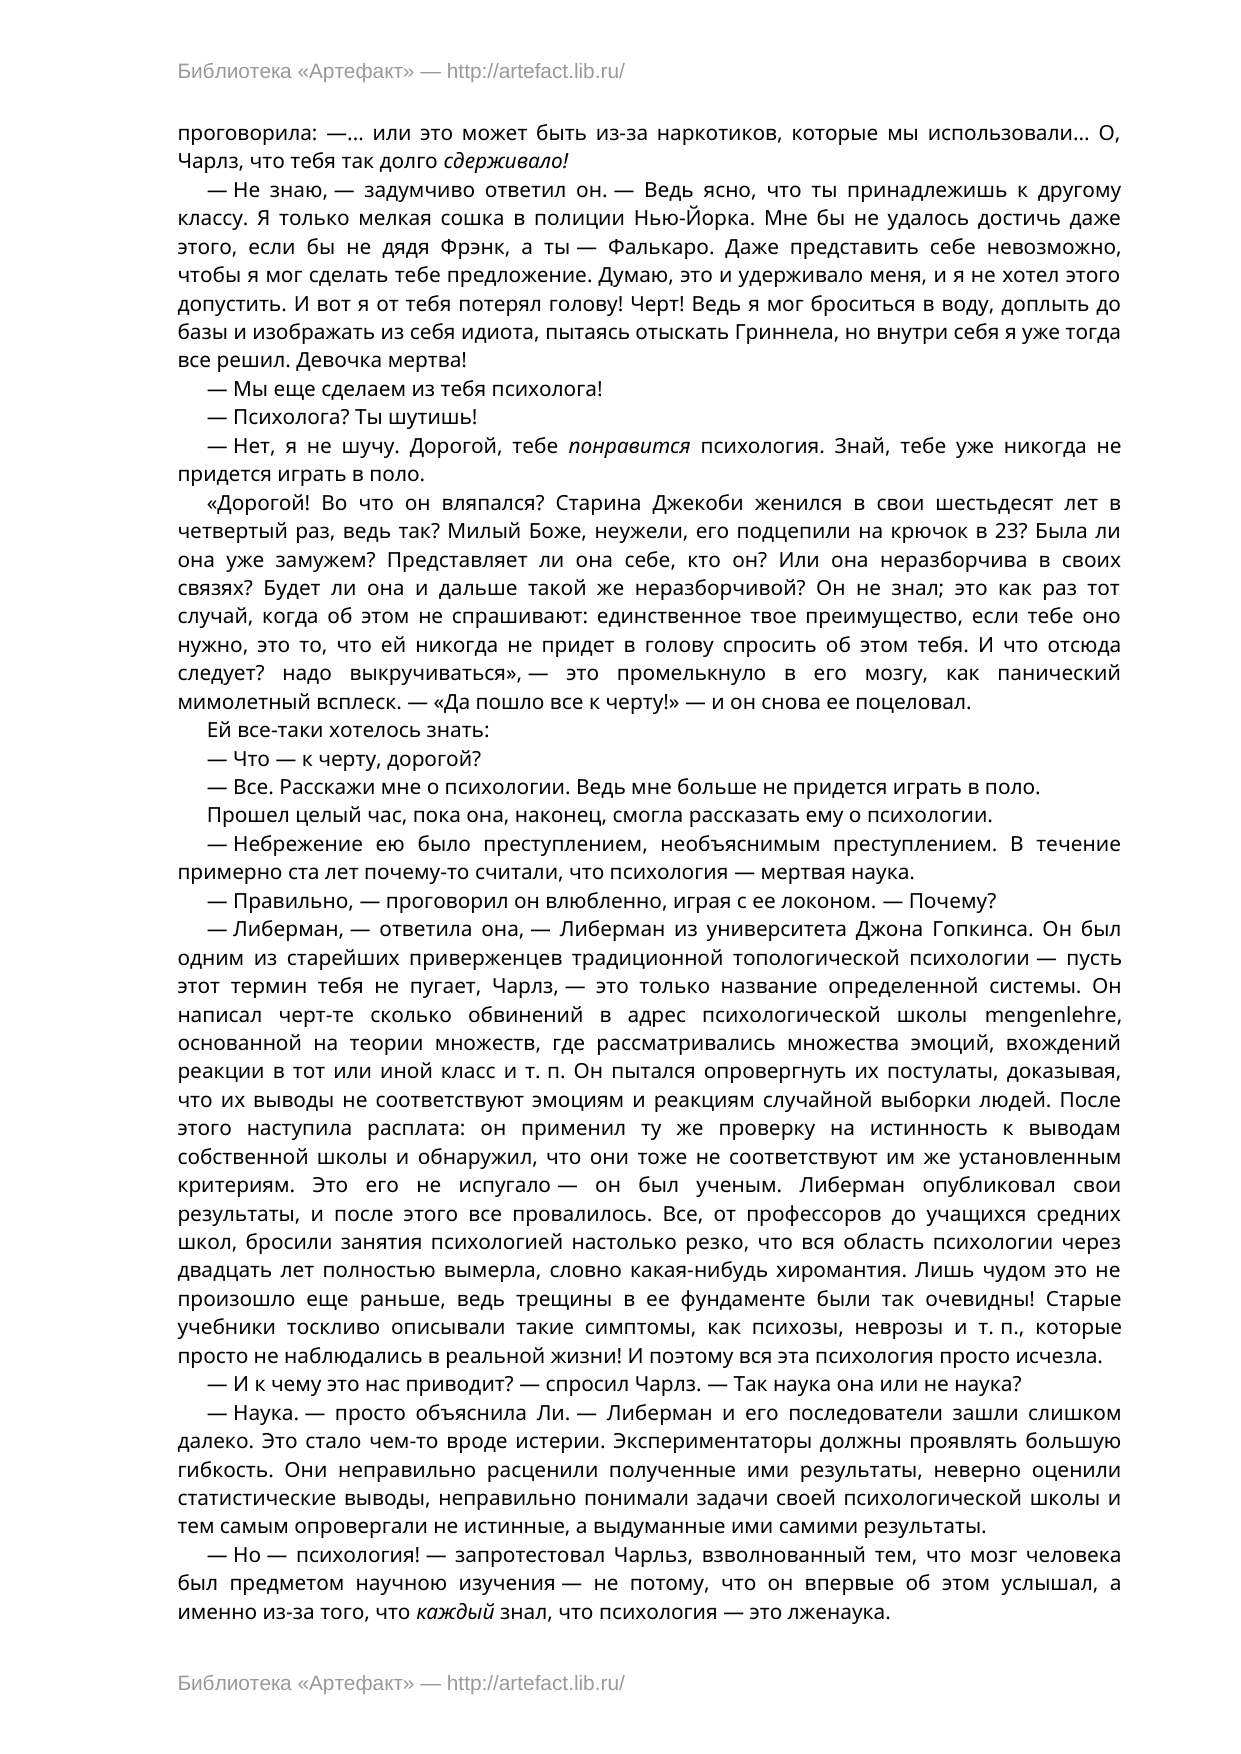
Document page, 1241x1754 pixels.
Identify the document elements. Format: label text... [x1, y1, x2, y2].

text Ей все-таки хотелось знать: [177, 715, 1122, 744]
text — Что — к черту, дорогой? [177, 744, 1122, 772]
text — Мы еще сделаем из тебя психолога! [177, 374, 1122, 402]
text — Либерман, — ответила она, — Либерман из университета Джона Гопкинса. Он был одним из старейших приверженцев традиционной топологической психологии — пусть этот термин тебя не пугает, Чарлз, — это только название определенной системы. Он написал черт-те сколько обвинений в адрес психологической школы mengenlehre, основанной на теории множеств, где рассматривались множества эмоций, вхождений реакции в тот или иной класс и т. п. Он пытался опровергнуть их постулаты, доказывая, что их выводы не соответствуют эмоциям и реакциям случайной выборки людей. После этого наступила расплата: он применил ту же проверку на истинность к выводам собственной школы и обнаружил, что они тоже не соответствуют им же установленным критериям. Это его не испугало — он был ученым. Либерман опубликовал свои результаты, и после этого все провалилось. Все, от профессоров до учащихся средних школ, бросили занятия психологией настолько резко, что вся область психологии через двадцать лет полностью вымерла, словно какая-нибудь хиромантия. Лишь чудом это не произошло еще раньше, ведь трещины в ее фундаменте были так очевидны! Старые учебники тоскливо описывали такие симптомы, как психозы, неврозы и т. п., которые просто не наблюдались в реальной жизни! И поэтому вся эта психология просто исчезла. [177, 914, 1122, 1369]
text — Психолога? Ты шутишь! [177, 402, 1122, 431]
text — Все. Расскажи мне о психологии. Ведь мне больше не придется играть в поло. [177, 772, 1122, 801]
text — И к чему это нас приводит? — спросил Чарлз. — Taк наука она или не наука? [177, 1369, 1122, 1398]
text — Небрежение ею было преступлением, необъяснимым преступлением. В течение примерно ста лет почему-то считали, что психология — мертвая наука. [177, 829, 1122, 886]
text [177, 118, 1122, 175]
text Прошел целый час, пока она, наконец, смогла рассказать ему о психологии. [177, 801, 1122, 829]
text — Не знаю, — задумчиво ответил он. — Ведь ясно, что ты принадлежишь к другому классу. Я только мелкая сошка в полиции Нью-Йорка. Мне бы не удалось достичь даже этого, если бы не дядя Фрэнк, а ты — Фалькаро. Даже представить себе невозможно, чтобы я мог сделать тебе предложение. Думаю, это и удерживало меня, и я не хотел этого допустить. И вот я от тебя потерял голову! Черт! Ведь я мог броситься в воду, доплыть до базы и изображать из себя идиота, пытаясь отыскать Гриннела, но внутри себя я уже тогда все решил. Девочка мертва! [177, 175, 1122, 374]
text — Нет, я не шучу. Дорогой, тебе понравится психология. Знай, тебе уже никогда не придется играть в поло. [177, 431, 1122, 488]
text — Наука. — просто объяснила Ли. — Либерман и его последователи зашли слишком далеко. Это стало чем-то вроде истерии. Экспериментаторы должны проявлять большую гибкость. Они неправильно расценили полученные ими результаты, неверно оценили статистические выводы, неправильно понимали задачи своей психологической школы и тем самым опровергали не истинные, а выдуманные ими самими результаты. [177, 1398, 1122, 1540]
text — Но — психология! — запротестовал Чарльз, взволнованный тем, что мозг человека был предметом научною изучения — не потому, что он впервые об этом услышал, а именно из-за того, что каждый знал, что психология — это лженаука. [177, 1540, 1122, 1625]
text «Дорогой! Во что он вляпался? Старина Джекоби женился в свои шестьдесят лет в четвертый раз, ведь так? Милый Боже, неужели, его подцепили на крючок в 23? Была ли она уже замужем? Представляет ли она себе, кто он? Или она неразборчива в своих связях? Будет ли она и дальше такой же неразборчивой? Он не знал; это как раз тот случай, когда об этом не спрашивают: единственное твое преимущество, если тебе оно нужно, это то, что ей никогда не придет в голову спросить об этом тебя. И что отсюда следует? надо выкручиваться», — это промелькнуло в его мозгу, как панический мимолетный всплеск. — «Да пошло все к черту!» — и он снова ее поцеловал. [177, 488, 1122, 715]
text — Правильно, — проговорил он влюбленно, играя с ее локоном. — Почему? [177, 886, 1122, 914]
